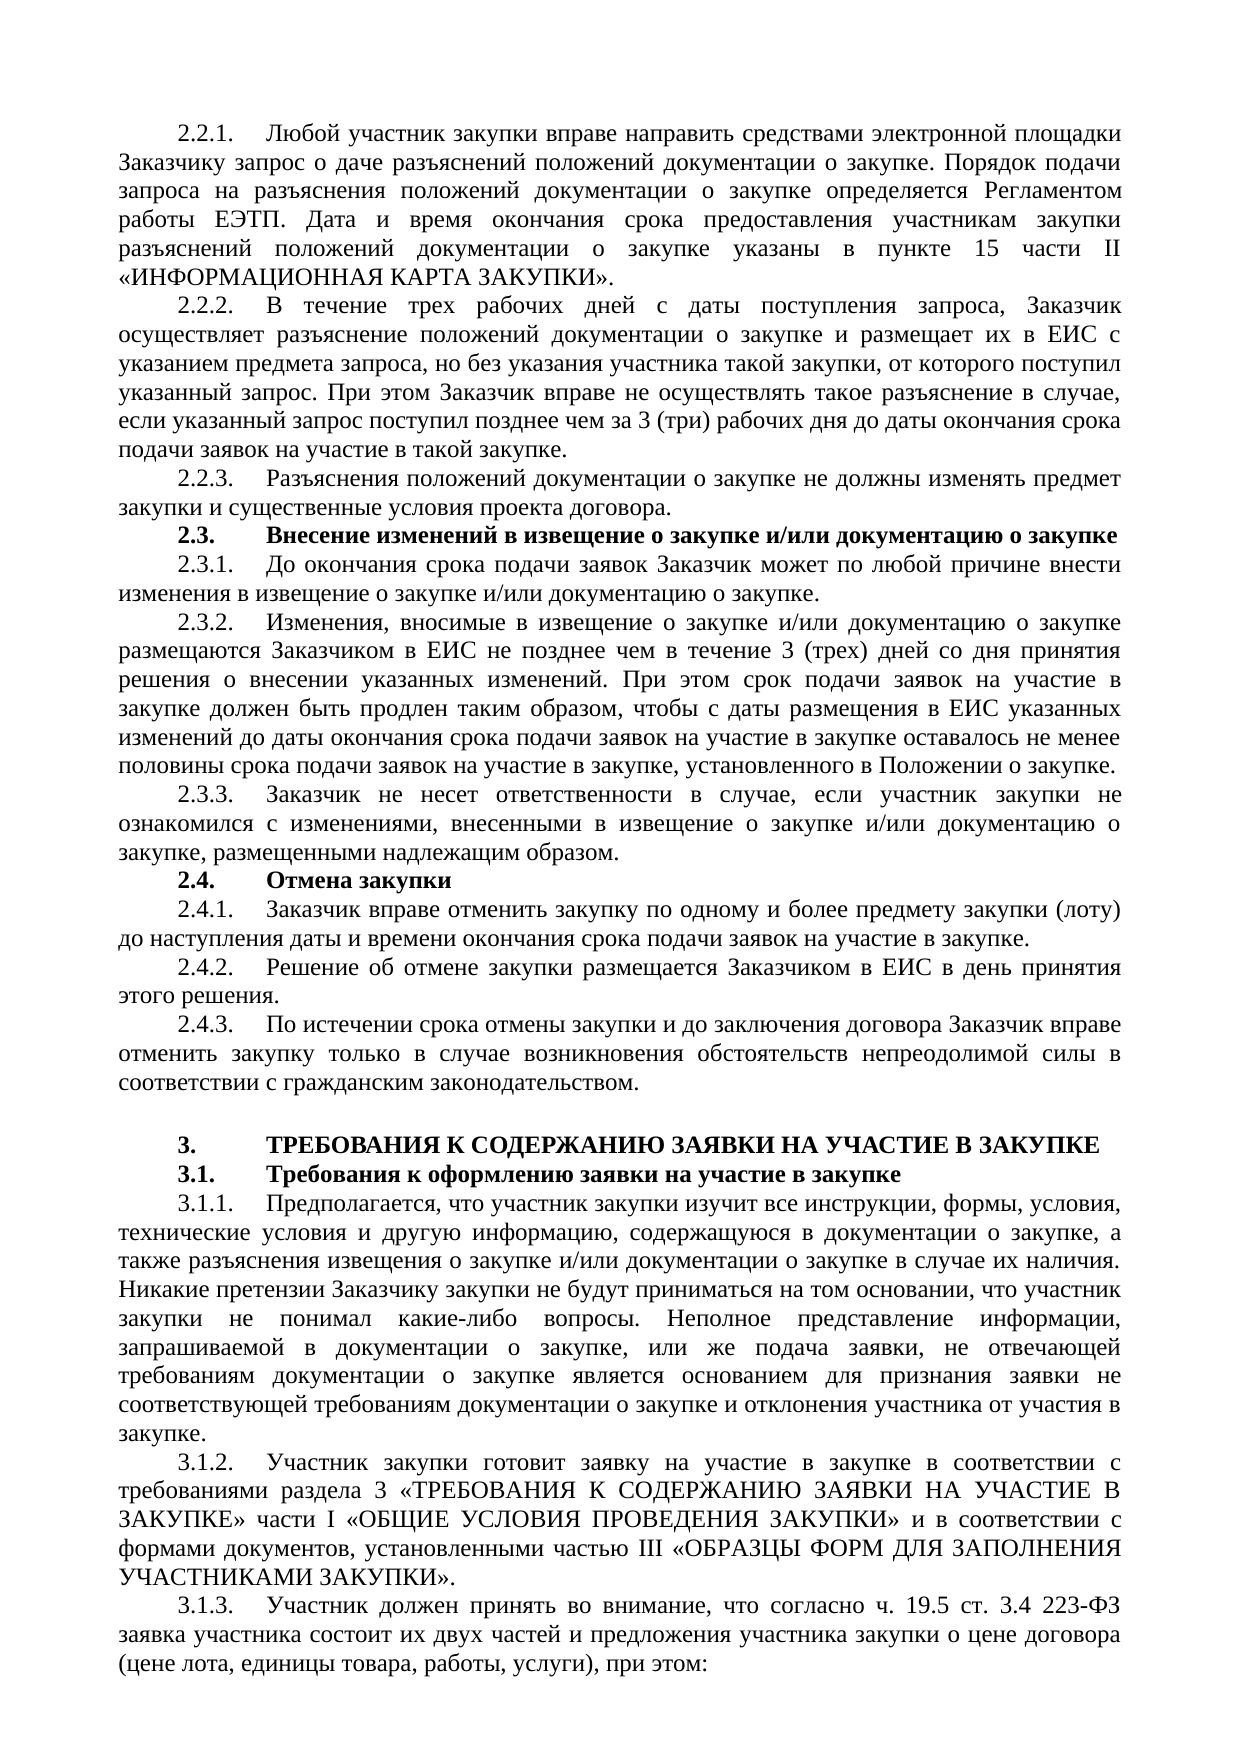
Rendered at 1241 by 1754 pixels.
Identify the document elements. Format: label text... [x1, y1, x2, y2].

subtitle Предполагается, что участник закупки изучит все инструкции, формы, условия, технические условия и другую информацию, содержащуюся в документации о закупке, а также разъяснения извещения о закупке и/или документации о закупке в случае их наличия. Никакие претензии Заказчику закупки не будут приниматься на том основании, что участник закупки не понимал какие-либо вопросы. Неполное представление информации, запрашиваемой в документации о закупке, или же подача заявки, не отвечающей требованиям документации о закупке является основанием для признания заявки не соответствующей требованиям документации о закупке и отклонения участника от участия в закупке. [118, 1188, 1122, 1447]
subtitle Участник должен принять во внимание, что согласно ч. 19.5 ст. 3.4 223-ФЗ заявка участника состоит их двух частей и предложения участника закупки о цене договора (цене лота, единицы товара, работы, услуги), при этом: [118, 1591, 1122, 1677]
subtitle Внесение изменений в извещение о закупке и/или документацию о закупке [118, 521, 1122, 549]
subtitle Решение об отмене закупки размещается Заказчиком в ЕИС в день принятия этого решения. [118, 952, 1122, 1009]
subtitle ТРЕБОВАНИЯ К СОДЕРЖАНИЮ ЗАЯВКИ НА УЧАСТИЕ В ЗАКУПКЕ [118, 1131, 1122, 1159]
subtitle Требования к оформлению заявки на участие в закупке [118, 1159, 1122, 1188]
subtitle Любой участник закупки вправе направить средствами электронной площадки Заказчику запрос о даче разъяснений положений документации о закупке. Порядок подачи запроса на разъяснения положений документации о закупке определяется Регламентом работы ЕЭТП. Дата и время окончания срока предоставления участникам закупки разъяснений положений документации о закупке указаны в пункте 15 части II «ИНФОРМАЦИОННАЯ КАРТА ЗАКУПКИ». [118, 118, 1122, 291]
subtitle Отмена закупки [118, 866, 1122, 894]
subtitle В течение трех рабочих дней с даты поступления запроса, Заказчик осуществляет разъяснение положений документации о закупке и размещает их в ЕИС с указанием предмета запроса, но без указания участника такой закупки, от которого поступил указанный запрос. При этом Заказчик вправе не осуществлять такое разъяснение в случае, если указанный запрос поступил позднее чем за 3 (три) рабочих дня до даты окончания срока подачи заявок на участие в такой закупке. [118, 291, 1122, 463]
subtitle По истечении срока отмены закупки и до заключения договора Заказчик вправе отменить закупку только в случае возникновения обстоятельств непреодолимой силы в соответствии с гражданским законодательством. [118, 1009, 1122, 1096]
subtitle Заказчик не несет ответственности в случае, если участник закупки не ознакомился с изменениями, внесенными в извещение о закупке и/или документацию о закупке, размещенными надлежащим образом. [118, 779, 1122, 866]
subtitle До окончания срока подачи заявок Заказчик может по любой причине внести изменения в извещение о закупке и/или документацию о закупке. [118, 549, 1122, 607]
subtitle Заказчик вправе отменить закупку по одному и более предмету закупки (лоту) до наступления даты и времени окончания срока подачи заявок на участие в закупке. [118, 894, 1122, 952]
subtitle Изменения, вносимые в извещение о закупке и/или документацию о закупке размещаются Заказчиком в ЕИС не позднее чем в течение 3 (трех) дней со дня принятия решения о внесении указанных изменений. При этом срок подачи заявок на участие в закупке должен быть продлен таким образом, чтобы с даты размещения в ЕИС указанных изменений до даты окончания срока подачи заявок на участие в закупке оставалось не менее половины срока подачи заявок на участие в закупке, установленного в Положении о закупке. [118, 607, 1122, 779]
subtitle Разъяснения положений документации о закупке не должны изменять предмет закупки и существенные условия проекта договора. [118, 463, 1122, 521]
subtitle Участник закупки готовит заявку на участие в закупке в соответствии с требованиями раздела 3 «ТРЕБОВАНИЯ К СОДЕРЖАНИЮ ЗАЯВКИ НА УЧАСТИЕ В ЗАКУПКЕ» части I «ОБЩИЕ УСЛОВИЯ ПРОВЕДЕНИЯ ЗАКУПКИ» и в соответствии с формами документов, установленными частью III «ОБРАЗЦЫ ФОРМ ДЛЯ ЗАПОЛНЕНИЯ УЧАСТНИКАМИ ЗАКУПКИ». [118, 1447, 1122, 1591]
